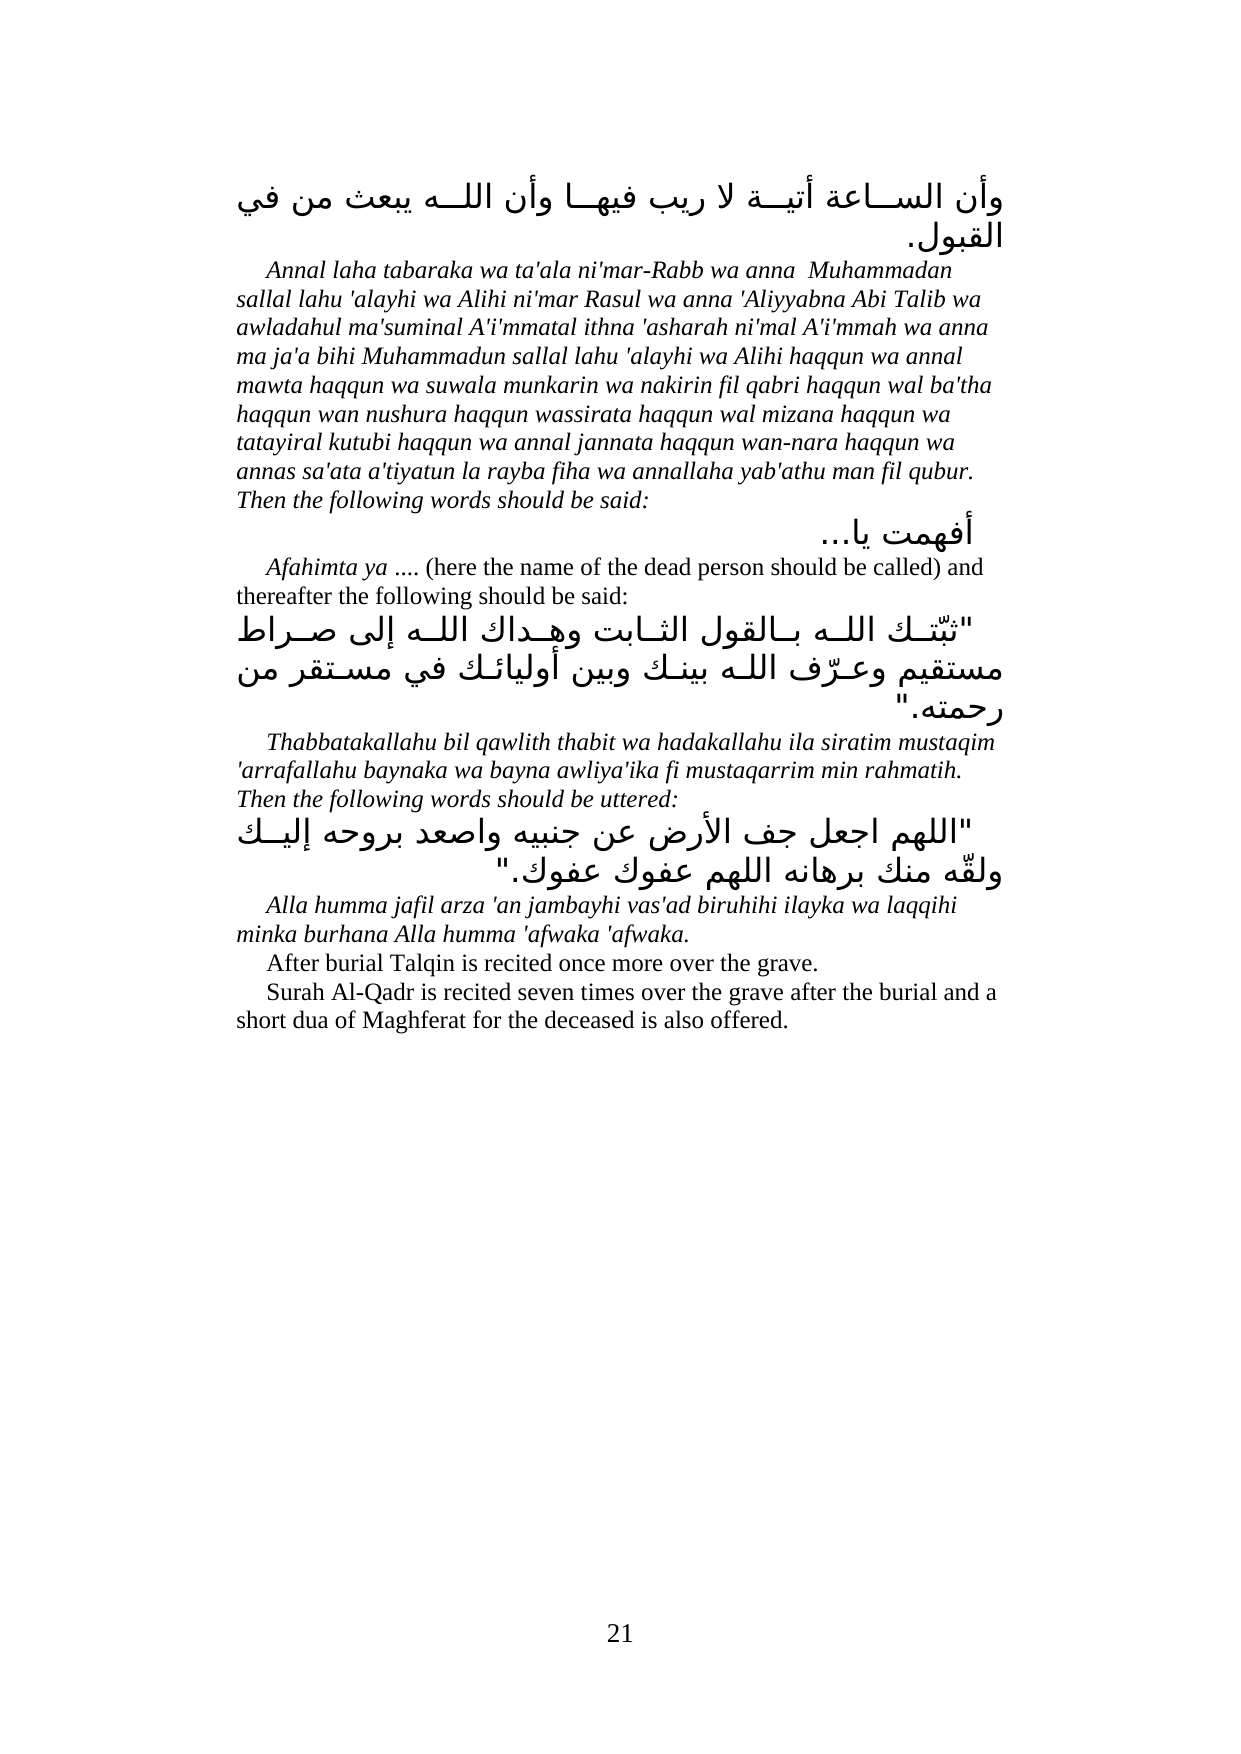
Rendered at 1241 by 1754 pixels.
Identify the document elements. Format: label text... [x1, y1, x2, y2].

text Annal laha tabaraka wa ta'ala ni'mar-Rabb wa anna Muhammadan sallal lahu 'alayhi wa Alihi ni'mar Rasul wa anna 'Aliyyabna Abi Talib wa awladahul ma'suminal A'i'mmatal ithna 'asharah ni'mal A'i'mmah wa anna ma ja'a bihi Muhammadun sallal lahu 'alayhi wa Alihi haqqun wa annal mawta haqqun wa suwala munkarin wa nakirin fil qabri haqqun wal ba'tha haqqun wan nushura haqqun wassirata haqqun wal mizana haqqun wa tatayiral kutubi haqqun wa annal jannata haqqun wan-nara haqqun wa annas sa'ata a'tiyatun la rayba fiha wa annallaha yab'athu man fil qubur. Then the following words should be said: [236, 255, 1004, 514]
text Surah Al-Qadr is recited seven times over the grave after the burial and a short dua of Maghferat for the deceased is also offered. [236, 977, 1004, 1034]
text "اللهم اجعل جف الأرض عن جنبيه واصعد بروحه إليك ولقّه منك برهانه اللهم عفوك عفوك." [236, 813, 1004, 891]
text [236, 177, 1004, 255]
text Alla humma jafil arza 'an jambayhi vas'ad biruhihi ilayka wa laqqihi minka burhana Alla humma 'afwaka 'afwaka. [236, 891, 1004, 948]
text Afahimta ya .... (here the name of the dead person should be called) and thereafter the following should be said: [236, 552, 1004, 610]
text أفهمت يا... [236, 514, 1004, 552]
text Thabbatakallahu bil qawlith thabit wa hadakallahu ila siratim mustaqim 'arrafallahu baynaka wa bayna awliya'ika fi mustaqarrim min rahmatih. Then the following words should be uttered: [236, 727, 1004, 813]
text "ثبّتك الله بالقول الثابت وهداك الله إلى صراط مستقيم وعرّف الله بينك وبين أوليائك في مستقر من رحمته." [236, 610, 1004, 727]
text After burial Talqin is recited once more over the grave. [236, 948, 1004, 977]
